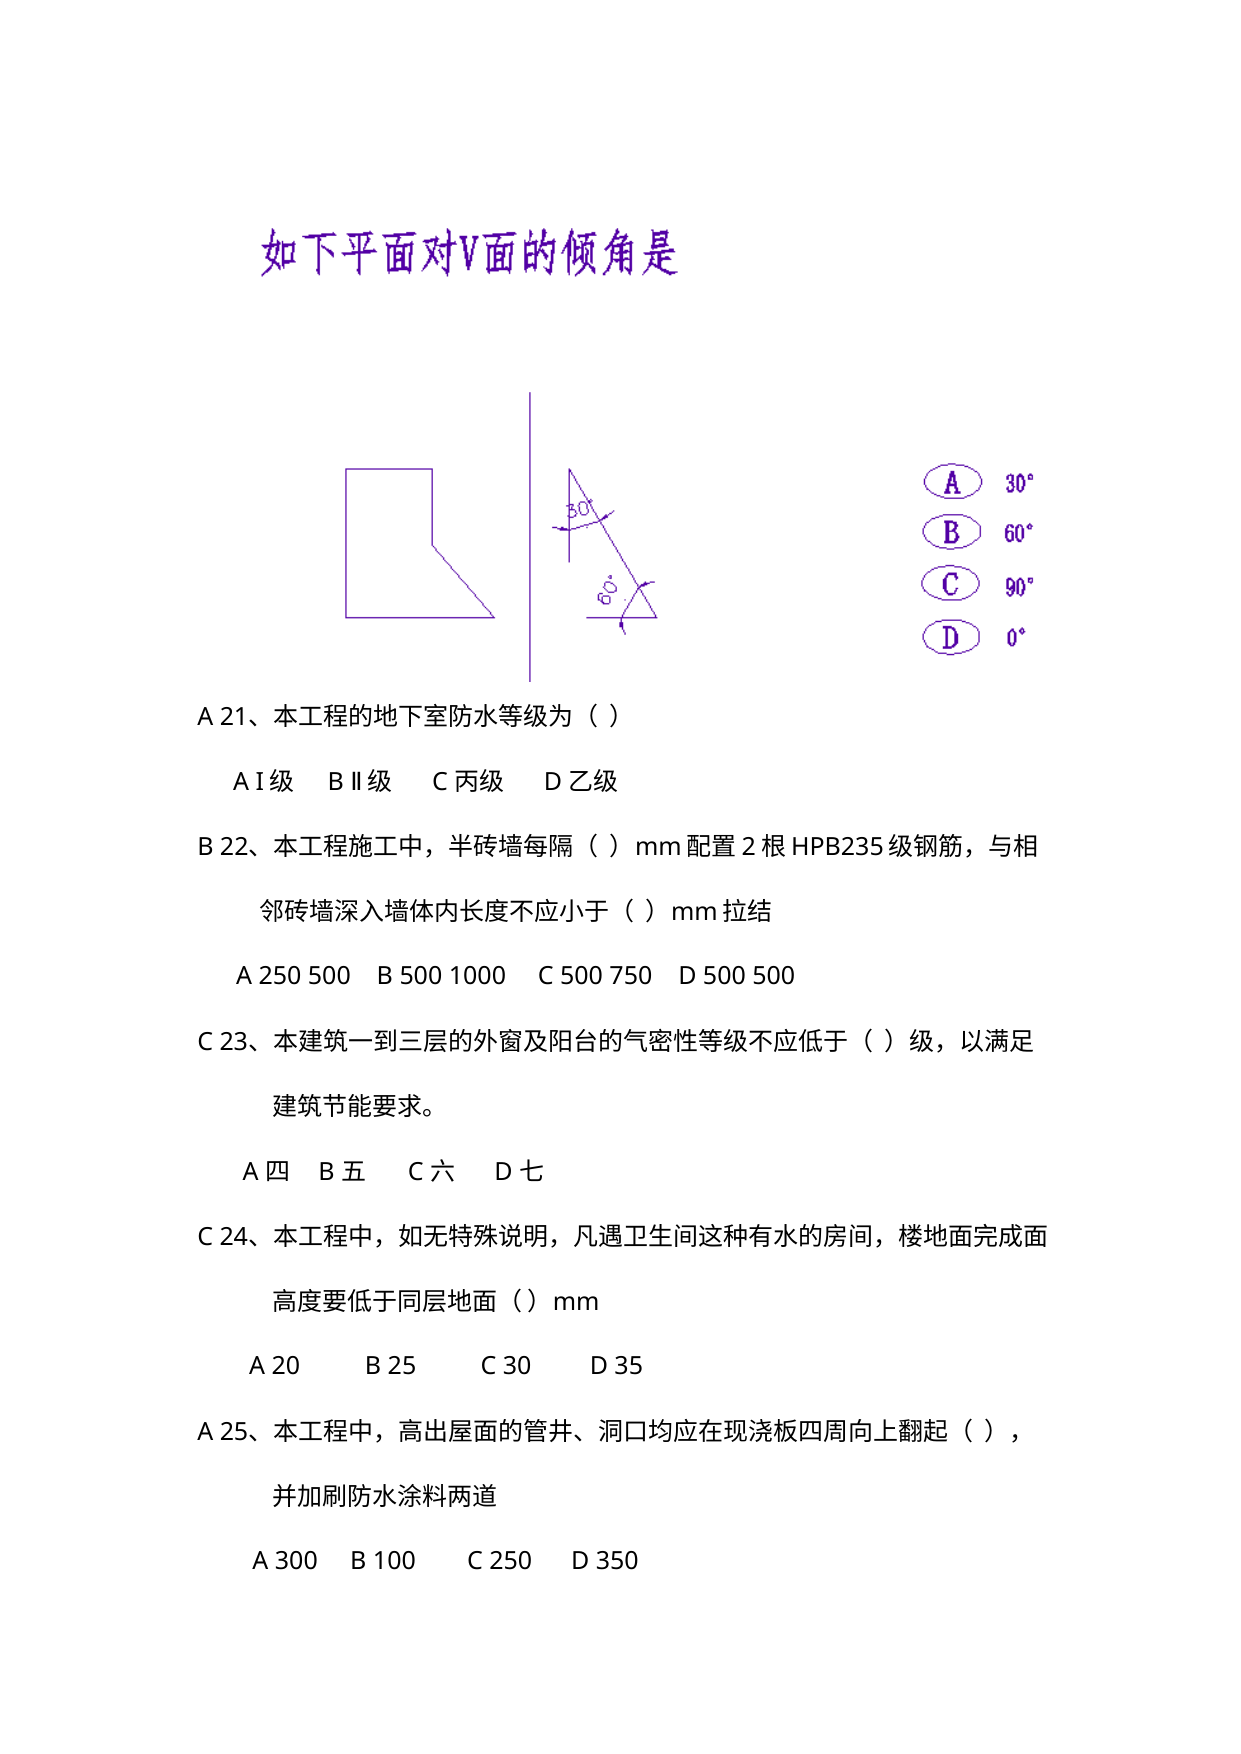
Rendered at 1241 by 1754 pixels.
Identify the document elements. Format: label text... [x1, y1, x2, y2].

text A I级 B Ⅱ级 C 丙级 D 乙级 [187, 747, 1053, 812]
picture [197, 161, 1061, 682]
text A 300 B 100 C 250 D 350 [187, 1527, 1053, 1592]
text C 24、本工程中，如无特殊说明，凡遇卫生间这种有水的房间，楼地面完成面高度要低于同层地面（ ）mm [197, 1202, 1053, 1332]
text A 250 500 B 500 1000 C 500 750 D 500 500 [197, 942, 1053, 1007]
text A 20 B 25 C 30 D 35 [197, 1332, 1053, 1397]
text C 23、本建筑一到三层的外窗及阳台的气密性等级不应低于（ ）级，以满足建筑节能要求。 [197, 1007, 1053, 1137]
text A 25、本工程中，高出屋面的管井、洞口均应在现浇板四周向上翻起（ ），并加刷防水涂料两道 [197, 1397, 1053, 1527]
text B 22、本工程施工中，半砖墙每隔（ ）mm配置2根HPB235级钢筋，与相邻砖墙深入墙体内长度不应小于（ ）mm拉结 [197, 812, 1053, 942]
text A 21、本工程的地下室防水等级为（ ） [197, 682, 1053, 747]
text A 四 B 五 C 六 D 七 [197, 1137, 1053, 1202]
